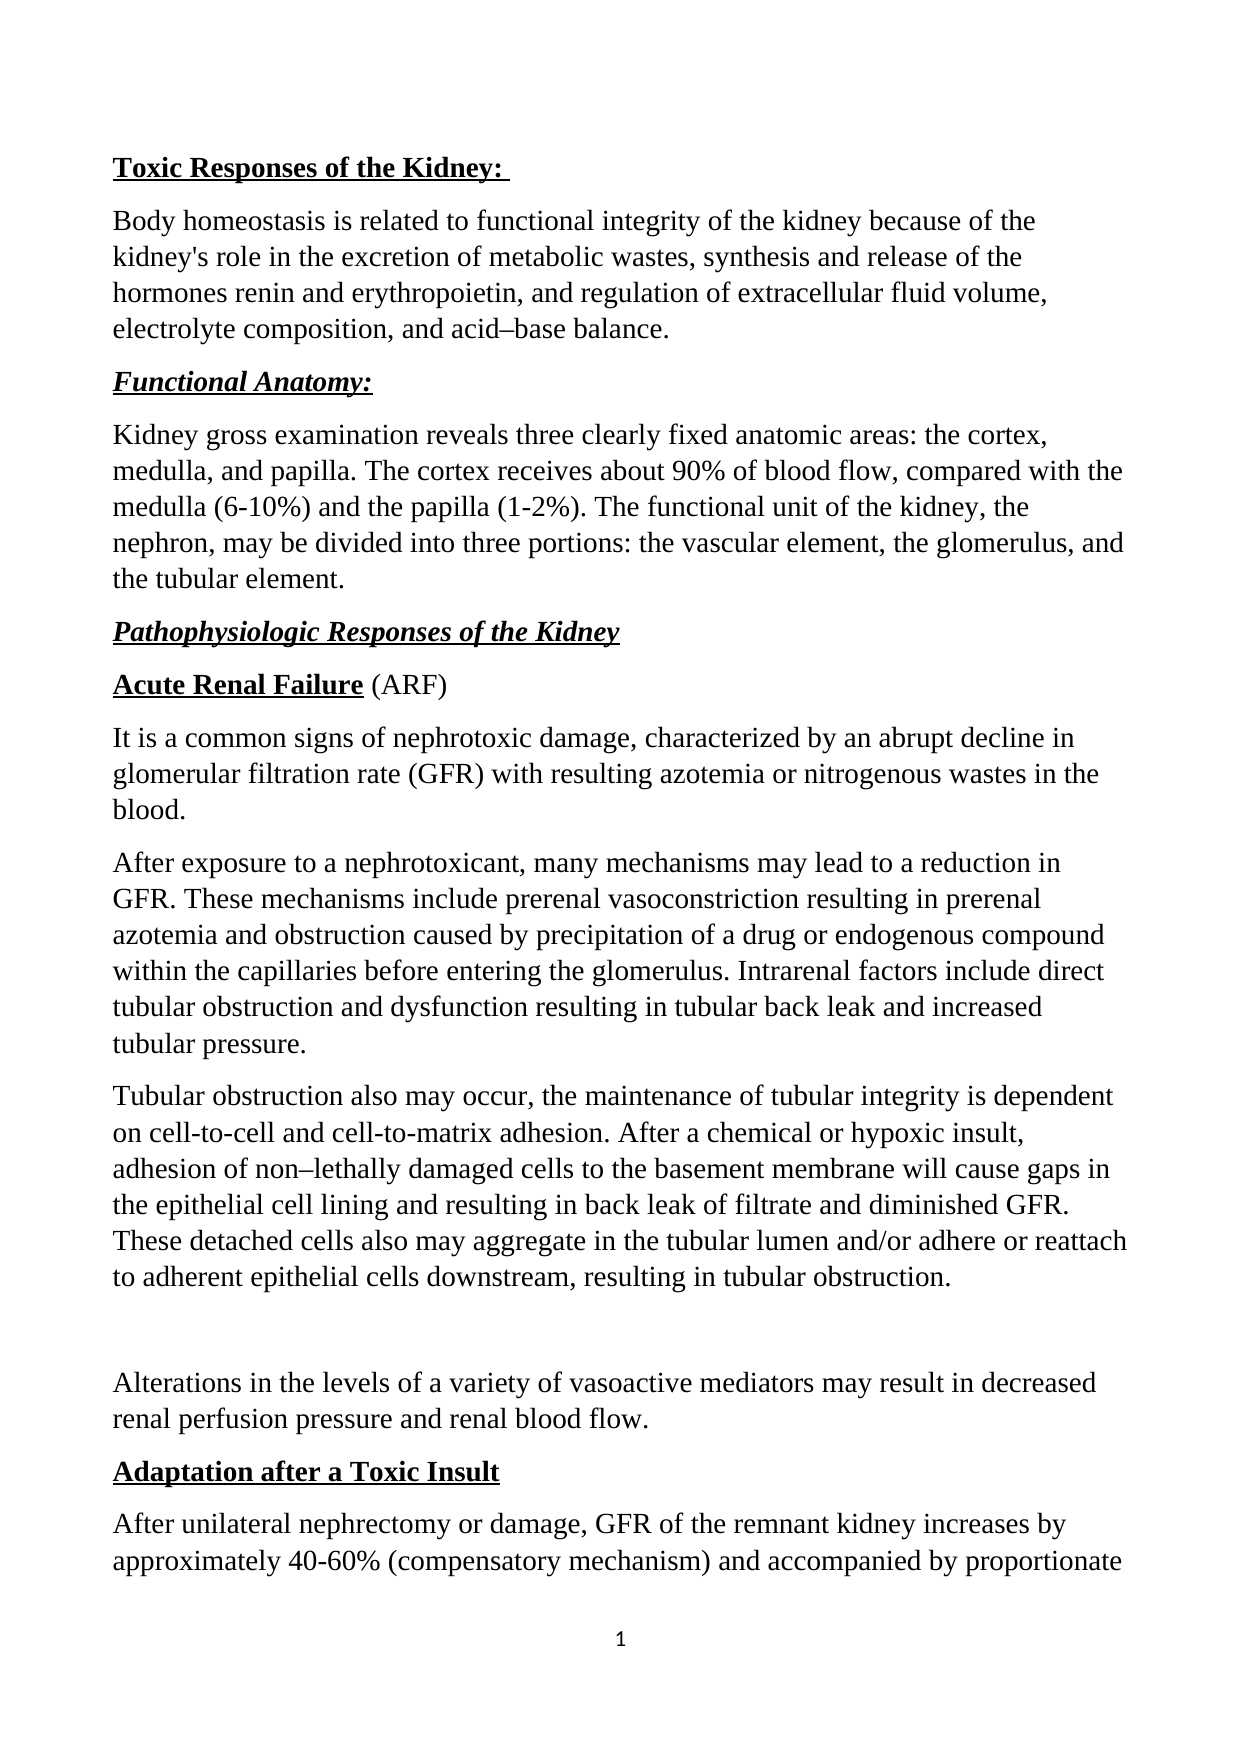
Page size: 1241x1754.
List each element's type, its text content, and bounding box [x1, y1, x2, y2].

text It is a common signs of nephrotoxic damage, characterized by an abrupt decline in glomerular filtration rate (GFR) with resulting azotemia or nitrogenous wastes in the blood. [112, 720, 1128, 826]
text Adaptation after a Toxic Insult [112, 1454, 1128, 1487]
text Pathophysiologic Responses of the Kidney [112, 614, 1128, 648]
text Functional Anatomy: [112, 364, 1128, 398]
text After exposure to a nephrotoxicant, many mechanisms may lead to a reduction in GFR. These mechanisms include prerenal vasoconstriction resulting in prerenal azotemia and obstruction caused by precipitation of a drug or endogenous compound within the capillaries before entering the glomerulus. Intrarenal factors include direct tubular obstruction and dysfunction resulting in tubular back leak and increased tubular pressure. [112, 845, 1128, 1059]
text Kidney gross examination reveals three clearly fixed anatomic areas: the cortex, medulla, and papilla. The cortex receives about 90% of blood flow, compared with the medulla (6-10%) and the papilla (1-2%). The functional unit of the kidney, the nephron, may be divided into three portions: the vascular element, the glomerulus, and the tubular element. [112, 417, 1128, 595]
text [112, 1507, 1128, 1576]
text Body homeostasis is related to functional integrity of the kidney because of the kidney's role in the excretion of metabolic wastes, synthesis and release of the hormones renin and erythropoietin, and regulation of extracellular fluid volume, electrolyte composition, and acid–base balance. [112, 203, 1128, 345]
text Acute Renal Failure (ARF) [112, 667, 1128, 701]
text Tubular obstruction also may occur, the maintenance of tubular integrity is dependent on cell-to-cell and cell-to-matrix adhesion. After a chemical or hypoxic insult, adhesion of non–lethally damaged cells to the basement membrane will cause gaps in the epithelial cell lining and resulting in back leak of filtrate and diminished GFR. These detached cells also may aggregate in the tubular lumen and/or adhere or reattach to adherent epithelial cells downstream, resulting in tubular obstruction. [112, 1078, 1128, 1293]
text Toxic Responses of the Kidney: [112, 150, 1128, 183]
text Alterations in the levels of a variety of vasoactive mediators may result in decreased renal perfusion pressure and renal blood flow. [112, 1365, 1128, 1434]
